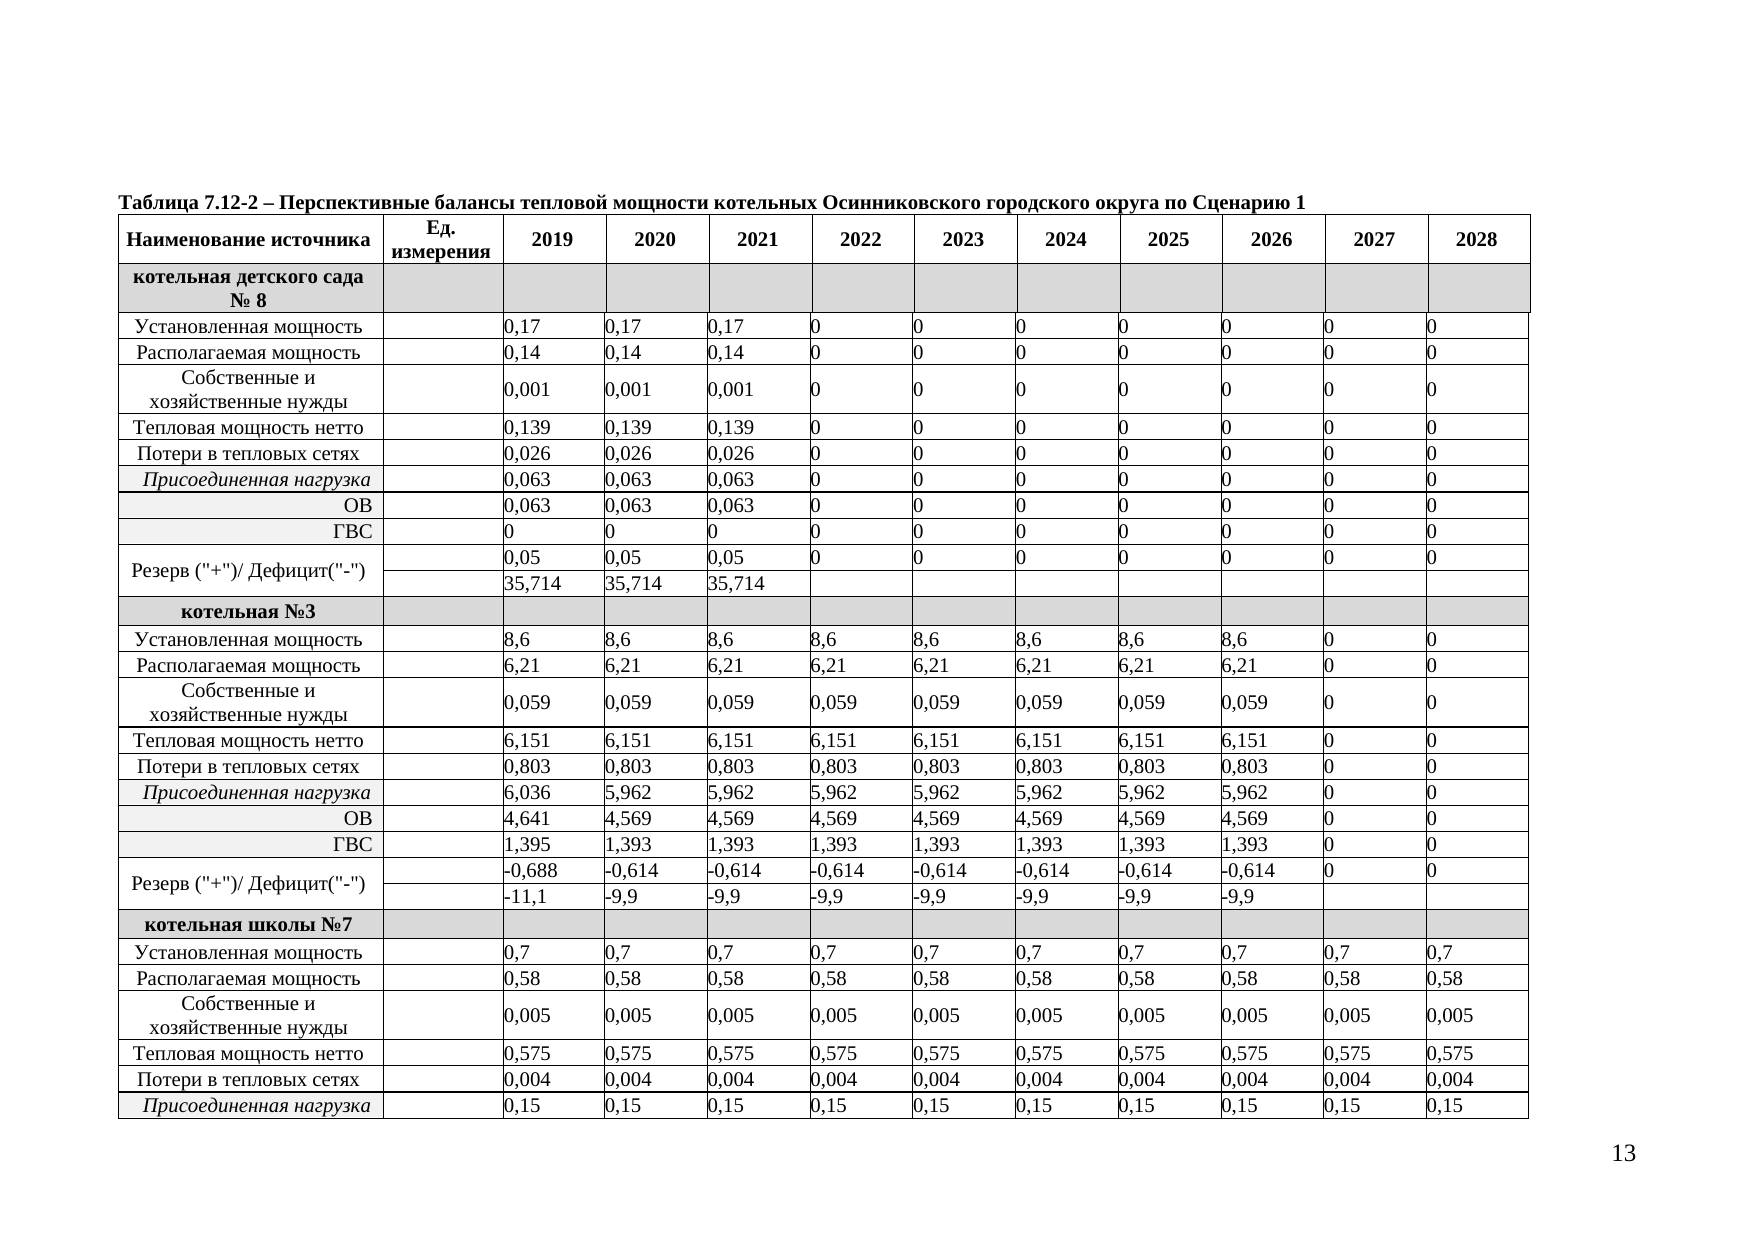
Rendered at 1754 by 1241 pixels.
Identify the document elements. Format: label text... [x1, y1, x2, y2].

table_cell 0,001 [605, 365, 707, 413]
table_cell 0,15 [1222, 1093, 1323, 1117]
table_cell 0 [1222, 440, 1323, 465]
table_cell [710, 264, 812, 312]
table_cell 0,05 [605, 545, 707, 569]
table_cell [384, 597, 503, 625]
table_cell 6,21 [811, 652, 912, 677]
table_cell 6,21 [1016, 652, 1118, 677]
table_cell 1,393 [708, 832, 810, 857]
table_cell 0 [1427, 313, 1528, 338]
table_cell [913, 597, 1015, 625]
table_cell 0,001 [708, 365, 810, 413]
table_cell 0 [1427, 365, 1528, 413]
table_cell 0 [913, 519, 1015, 543]
table_cell Располагаемая мощность [119, 339, 383, 364]
table_cell [811, 571, 912, 596]
table_cell 0 [1119, 466, 1221, 491]
table_cell 35,714 [504, 571, 604, 596]
table_cell 6,21 [504, 652, 604, 677]
table_cell 5,962 [913, 780, 1015, 804]
table_cell 0,005 [605, 991, 707, 1039]
table_cell 0 [1222, 313, 1323, 338]
table_cell 0 [1324, 313, 1426, 338]
table_cell 0 [1324, 466, 1426, 491]
table_cell 8,6 [811, 626, 912, 651]
table_cell 0 [504, 519, 604, 543]
table_cell [1326, 264, 1428, 312]
table_cell 0,05 [708, 545, 810, 569]
table_cell 0 [1016, 365, 1118, 413]
table_cell 0 [1016, 545, 1118, 569]
table_cell 0,005 [1427, 991, 1528, 1039]
table_cell 0,14 [605, 339, 707, 364]
table_cell 0 [811, 440, 912, 465]
table_cell Присоединенная нагрузка [119, 466, 383, 491]
table_cell 4,569 [1016, 806, 1118, 831]
table_cell 0,575 [504, 1040, 604, 1065]
table_cell [384, 414, 503, 439]
table_cell 0 [1427, 754, 1528, 778]
table_cell 0,063 [605, 493, 707, 517]
table_cell 0 [1324, 806, 1426, 831]
table_cell 0 [1119, 414, 1221, 439]
table_cell 6,151 [605, 728, 707, 752]
table_cell 0 [1324, 858, 1426, 883]
table_cell 5,962 [605, 780, 707, 804]
table_cell [504, 910, 604, 938]
table_cell [708, 910, 810, 938]
table_cell -11,1 [504, 884, 604, 909]
table_cell [504, 597, 604, 625]
table_cell 0,575 [913, 1040, 1015, 1065]
table_header 2020 [607, 215, 709, 263]
table_cell 0 [708, 519, 810, 543]
table_cell 0,14 [504, 339, 604, 364]
table_cell [384, 440, 503, 465]
table_cell 0 [913, 339, 1015, 364]
table_cell 6,151 [1016, 728, 1118, 752]
table_cell 8,6 [913, 626, 1015, 651]
table_cell 5,962 [1016, 780, 1118, 804]
table_header 2019 [504, 215, 606, 263]
table_cell 6,21 [1222, 652, 1323, 677]
table_cell 0 [1427, 780, 1528, 804]
table_cell 0,05 [504, 545, 604, 569]
table_cell 0 [1222, 365, 1323, 413]
table_cell 0,7 [1016, 939, 1118, 964]
table_cell 0,005 [1324, 991, 1426, 1039]
table_cell [1222, 910, 1323, 938]
table_cell [384, 1040, 503, 1065]
table_cell 0 [1324, 519, 1426, 543]
table_cell [384, 264, 503, 312]
table_cell [384, 939, 503, 964]
table_cell [384, 493, 503, 517]
table_cell 0,7 [605, 939, 707, 964]
table_cell 0 [1222, 466, 1323, 491]
table_cell 0,15 [605, 1093, 707, 1117]
table_cell Потери в тепловых сетях [119, 440, 383, 465]
table_cell [1119, 597, 1221, 625]
table_cell -9,9 [811, 884, 912, 909]
table_cell Присоединенная нагрузка [119, 1093, 383, 1117]
table_cell 0 [811, 519, 912, 543]
table_cell ГВС [119, 832, 383, 857]
table_cell Установленная мощность [119, 939, 383, 964]
table_cell 0,803 [504, 754, 604, 778]
table_cell 0 [811, 545, 912, 569]
table_cell 4,569 [913, 806, 1015, 831]
table_cell Собственные и хозяйственные нужды [119, 991, 383, 1039]
table_cell котельная школы №7 [119, 910, 383, 938]
table_cell 0 [913, 440, 1015, 465]
table_cell [708, 597, 810, 625]
table_cell Тепловая мощность нетто [119, 414, 383, 439]
table_cell [384, 1093, 503, 1117]
table_cell 0 [1119, 339, 1221, 364]
table_cell [1119, 571, 1221, 596]
table_cell 0,7 [708, 939, 810, 964]
table_cell Присоединенная нагрузка [119, 780, 383, 804]
table_cell 0,059 [1119, 678, 1221, 726]
table_cell 0 [1324, 754, 1426, 778]
table_cell 6,151 [504, 728, 604, 752]
table_header 2024 [1018, 215, 1120, 263]
table_cell [1223, 264, 1325, 312]
table_cell [1222, 571, 1323, 596]
table_cell Резерв ("+")/ Дефицит("-") [119, 858, 383, 909]
table_cell 0,063 [708, 466, 810, 491]
table_cell 0 [1324, 832, 1426, 857]
table_cell 0 [1324, 365, 1426, 413]
table_cell [384, 780, 503, 804]
table_cell [1429, 264, 1530, 312]
table_cell 0,026 [504, 440, 604, 465]
table_cell 0 [1324, 678, 1426, 726]
table_cell 0 [1222, 339, 1323, 364]
table_cell 4,641 [504, 806, 604, 831]
table_cell 0 [1427, 466, 1528, 491]
table_cell 0 [811, 414, 912, 439]
table_cell 0,58 [1427, 965, 1528, 990]
table_cell 0,005 [1119, 991, 1221, 1039]
table_cell 0 [1119, 313, 1221, 338]
table_cell -0,614 [605, 858, 707, 883]
table_cell 0 [913, 545, 1015, 569]
table_cell Тепловая мощность нетто [119, 1040, 383, 1065]
table_cell 0,58 [1222, 965, 1323, 990]
table_cell 0 [1427, 728, 1528, 752]
table_cell 0 [811, 466, 912, 491]
table_cell 0,58 [605, 965, 707, 990]
table_cell [1016, 571, 1118, 596]
table_cell 0,17 [605, 313, 707, 338]
table_header 2023 [915, 215, 1017, 263]
table_cell 0,15 [1016, 1093, 1118, 1117]
table_cell 0 [1016, 339, 1118, 364]
table_cell 0 [1119, 519, 1221, 543]
table_cell 0 [913, 414, 1015, 439]
table_cell 0,004 [1427, 1066, 1528, 1091]
table_cell [384, 313, 503, 338]
table_cell [1016, 910, 1118, 938]
table_cell 0,001 [504, 365, 604, 413]
table_cell 0,005 [708, 991, 810, 1039]
table_cell 0,059 [605, 678, 707, 726]
table_header Ед. измерения [384, 215, 503, 263]
table_cell 0,575 [811, 1040, 912, 1065]
table_cell 35,714 [605, 571, 707, 596]
table_cell котельная №3 [119, 597, 383, 625]
table_cell 0,17 [708, 313, 810, 338]
table_cell [1427, 884, 1528, 909]
table_cell 6,151 [811, 728, 912, 752]
table_cell [384, 910, 503, 938]
table_cell -9,9 [1016, 884, 1118, 909]
table_cell [1324, 571, 1426, 596]
table_header 2022 [813, 215, 914, 263]
table_cell 0,15 [504, 1093, 604, 1117]
table_header Наименование источника [119, 215, 383, 263]
table_cell 0,15 [1427, 1093, 1528, 1117]
table_cell Установленная мощность [119, 313, 383, 338]
table_cell 6,21 [708, 652, 810, 677]
table_cell 0 [1427, 339, 1528, 364]
table_cell -0,614 [913, 858, 1015, 883]
table_cell 8,6 [1222, 626, 1323, 651]
table_cell -0,688 [504, 858, 604, 883]
table_cell Собственные и хозяйственные нужды [119, 365, 383, 413]
table_cell 0,15 [811, 1093, 912, 1117]
table_cell 0,004 [1119, 1066, 1221, 1091]
table_cell 0 [811, 313, 912, 338]
table_cell [384, 571, 503, 596]
table_cell 0,004 [913, 1066, 1015, 1091]
table_cell 0,004 [1324, 1066, 1426, 1091]
table_cell [1222, 597, 1323, 625]
table_cell 0 [1119, 440, 1221, 465]
table_header 2025 [1121, 215, 1222, 263]
table_cell 0,803 [605, 754, 707, 778]
table_cell [913, 571, 1015, 596]
table_cell -9,9 [1119, 884, 1221, 909]
table_cell котельная детского сада № 8 [119, 264, 383, 312]
table_cell 6,151 [708, 728, 810, 752]
table_cell 0,803 [1016, 754, 1118, 778]
table_cell 0 [1427, 858, 1528, 883]
table_cell -0,614 [1222, 858, 1323, 883]
table_cell 0,58 [1324, 965, 1426, 990]
table_cell 0 [1324, 339, 1426, 364]
table_cell 0 [913, 313, 1015, 338]
table_cell [384, 991, 503, 1039]
table_cell 0 [1222, 545, 1323, 569]
table_cell 6,036 [504, 780, 604, 804]
table_cell 1,393 [913, 832, 1015, 857]
table_cell [384, 339, 503, 364]
table_header 2021 [710, 215, 812, 263]
table_cell 0,803 [708, 754, 810, 778]
table_cell Установленная мощность [119, 626, 383, 651]
table_cell 0 [1427, 414, 1528, 439]
table_cell [813, 264, 914, 312]
table_cell 0 [913, 466, 1015, 491]
table_cell 0,004 [1016, 1066, 1118, 1091]
table_cell 6,151 [1222, 728, 1323, 752]
table_cell [384, 884, 503, 909]
table_cell 0,575 [708, 1040, 810, 1065]
table_cell 0,7 [504, 939, 604, 964]
table_cell 0 [1324, 414, 1426, 439]
table_cell -9,9 [708, 884, 810, 909]
table_cell 0 [1119, 493, 1221, 517]
table_cell 0 [1427, 519, 1528, 543]
table_cell 0 [1427, 440, 1528, 465]
table_cell [605, 597, 707, 625]
table_cell 8,6 [1016, 626, 1118, 651]
table_cell 0 [1427, 678, 1528, 726]
table_header 2028 [1429, 215, 1530, 263]
table_cell 0 [1324, 440, 1426, 465]
table_cell 0,803 [913, 754, 1015, 778]
table_cell 1,393 [811, 832, 912, 857]
table_cell 1,393 [1222, 832, 1323, 857]
table_cell 0 [1222, 519, 1323, 543]
table_cell 0,575 [1222, 1040, 1323, 1065]
table_cell 0,139 [605, 414, 707, 439]
table_cell ГВС [119, 519, 383, 543]
table_cell 6,21 [913, 652, 1015, 677]
table_cell 0 [811, 365, 912, 413]
table_cell 0,575 [1427, 1040, 1528, 1065]
table_cell [811, 597, 912, 625]
table_cell 0,004 [605, 1066, 707, 1091]
table_cell -0,614 [1119, 858, 1221, 883]
table_cell [1121, 264, 1222, 312]
table_cell [1016, 597, 1118, 625]
table_cell 4,569 [811, 806, 912, 831]
table_cell ОВ [119, 806, 383, 831]
table_cell Потери в тепловых сетях [119, 754, 383, 778]
table_cell 0,803 [811, 754, 912, 778]
table_cell 0,059 [708, 678, 810, 726]
table_cell [605, 910, 707, 938]
table_cell 0,14 [708, 339, 810, 364]
table_cell [1427, 597, 1528, 625]
table_cell 0,063 [504, 493, 604, 517]
table_cell 0,059 [504, 678, 604, 726]
table_cell 0,803 [1222, 754, 1323, 778]
table_cell -0,614 [1016, 858, 1118, 883]
table_cell 0,803 [1119, 754, 1221, 778]
table_cell 0,005 [913, 991, 1015, 1039]
table_cell 0,15 [708, 1093, 810, 1117]
table_cell 6,21 [605, 652, 707, 677]
table_cell 1,393 [1016, 832, 1118, 857]
table_cell 0 [1324, 652, 1426, 677]
table_cell 4,569 [1119, 806, 1221, 831]
table_cell 4,569 [605, 806, 707, 831]
table_cell 0 [811, 339, 912, 364]
table_cell 5,962 [1119, 780, 1221, 804]
table_cell 6,151 [1119, 728, 1221, 752]
table_cell 0,17 [504, 313, 604, 338]
table_cell 8,6 [605, 626, 707, 651]
table_cell 0,004 [504, 1066, 604, 1091]
table_cell [1119, 910, 1221, 938]
table_cell 0,004 [708, 1066, 810, 1091]
table_cell [1018, 264, 1120, 312]
table_cell [384, 678, 503, 726]
table_cell [384, 832, 503, 857]
table_cell 0,7 [811, 939, 912, 964]
table_cell [384, 965, 503, 990]
table_cell 0,7 [1324, 939, 1426, 964]
table_cell 0,575 [1016, 1040, 1118, 1065]
table_cell 0 [1427, 832, 1528, 857]
table_cell [384, 754, 503, 778]
table_cell 0 [1324, 728, 1426, 752]
table_cell 6,21 [1119, 652, 1221, 677]
table_cell 5,962 [1222, 780, 1323, 804]
table_cell 0,575 [605, 1040, 707, 1065]
table_cell 0,005 [1222, 991, 1323, 1039]
table_cell 0,063 [605, 466, 707, 491]
table_cell 0 [1324, 493, 1426, 517]
table_cell Потери в тепловых сетях [119, 1066, 383, 1091]
table_cell 0,059 [811, 678, 912, 726]
table_cell 4,569 [708, 806, 810, 831]
table_cell 0,58 [1119, 965, 1221, 990]
table_cell 0,005 [811, 991, 912, 1039]
table_cell 0 [1427, 806, 1528, 831]
table_cell 0 [1427, 493, 1528, 517]
table_cell -9,9 [1222, 884, 1323, 909]
table_cell 0,575 [1324, 1040, 1426, 1065]
table_cell 0,58 [504, 965, 604, 990]
table_cell [384, 728, 503, 752]
table_cell 0,005 [504, 991, 604, 1039]
table_cell 0,7 [1119, 939, 1221, 964]
table_cell 0 [605, 519, 707, 543]
table_cell 0 [913, 493, 1015, 517]
table_cell -0,614 [811, 858, 912, 883]
table_cell [1324, 910, 1426, 938]
table_cell [384, 806, 503, 831]
table_cell 0,059 [913, 678, 1015, 726]
table_cell 0 [1016, 466, 1118, 491]
table_cell [607, 264, 709, 312]
table_cell 5,962 [708, 780, 810, 804]
table_cell Располагаемая мощность [119, 965, 383, 990]
table_cell Располагаемая мощность [119, 652, 383, 677]
table_cell 0 [1324, 626, 1426, 651]
table_cell [384, 545, 503, 569]
table_cell 5,962 [811, 780, 912, 804]
table_cell 0,58 [913, 965, 1015, 990]
table_cell [384, 365, 503, 413]
table_cell 0 [811, 493, 912, 517]
table_cell 1,393 [605, 832, 707, 857]
table_cell 0 [1222, 493, 1323, 517]
table_cell 0 [1427, 545, 1528, 569]
table_cell -9,9 [605, 884, 707, 909]
table_cell 0,15 [913, 1093, 1015, 1117]
table_cell 8,6 [504, 626, 604, 651]
table_cell [384, 858, 503, 883]
table_cell 0,059 [1016, 678, 1118, 726]
table_cell 0,58 [811, 965, 912, 990]
table_cell 0,004 [1222, 1066, 1323, 1091]
table_cell 0 [1324, 545, 1426, 569]
table_cell 1,393 [1119, 832, 1221, 857]
table_cell Резерв ("+")/ Дефицит("-") [119, 545, 383, 596]
table_cell 0 [1119, 545, 1221, 569]
table_header 2027 [1326, 215, 1428, 263]
table_cell 0 [1119, 365, 1221, 413]
table_cell 0 [1324, 780, 1426, 804]
table_cell 0,139 [504, 414, 604, 439]
table_cell Собственные и хозяйственные нужды [119, 678, 383, 726]
table_cell 4,569 [1222, 806, 1323, 831]
table_cell 1,395 [504, 832, 604, 857]
table_cell 8,6 [708, 626, 810, 651]
table_cell [1324, 597, 1426, 625]
table_cell 0 [1016, 440, 1118, 465]
table_cell [504, 264, 606, 312]
table_cell 0,059 [1222, 678, 1323, 726]
table_cell 0,004 [811, 1066, 912, 1091]
table_cell -0,614 [708, 858, 810, 883]
table_cell [913, 910, 1015, 938]
table_cell -9,9 [913, 884, 1015, 909]
table_cell 0,063 [504, 466, 604, 491]
table_cell [811, 910, 912, 938]
table_cell 8,6 [1119, 626, 1221, 651]
table_cell 0,15 [1119, 1093, 1221, 1117]
table_header 2026 [1223, 215, 1325, 263]
table_cell 0,15 [1324, 1093, 1426, 1117]
table_cell 0 [913, 365, 1015, 413]
table_cell 0 [1016, 519, 1118, 543]
table_cell 0 [1427, 626, 1528, 651]
table_cell 0 [1016, 414, 1118, 439]
table_cell 0 [1016, 493, 1118, 517]
table_cell [915, 264, 1017, 312]
table_cell [384, 652, 503, 677]
table_cell [384, 519, 503, 543]
table_cell 0,58 [708, 965, 810, 990]
table_cell [384, 466, 503, 491]
table_cell Тепловая мощность нетто [119, 728, 383, 752]
table_cell ОВ [119, 493, 383, 517]
table_cell 0,7 [913, 939, 1015, 964]
table_cell [1427, 910, 1528, 938]
table_cell 0,026 [605, 440, 707, 465]
table_cell [1324, 884, 1426, 909]
table_cell 0,139 [708, 414, 810, 439]
table_cell 0 [1016, 313, 1118, 338]
table_cell 0 [1222, 414, 1323, 439]
table_cell 0,7 [1427, 939, 1528, 964]
table_cell 35,714 [708, 571, 810, 596]
table_cell [384, 626, 503, 651]
table_cell 0,7 [1222, 939, 1323, 964]
table_cell 6,151 [913, 728, 1015, 752]
table_cell 0,58 [1016, 965, 1118, 990]
table_cell 0,026 [708, 440, 810, 465]
table_cell 0,005 [1016, 991, 1118, 1039]
table_cell [1427, 571, 1528, 596]
table_cell 0 [1427, 652, 1528, 677]
table_cell [384, 1066, 503, 1091]
table_cell 0,063 [708, 493, 810, 517]
table_cell 0,575 [1119, 1040, 1221, 1065]
